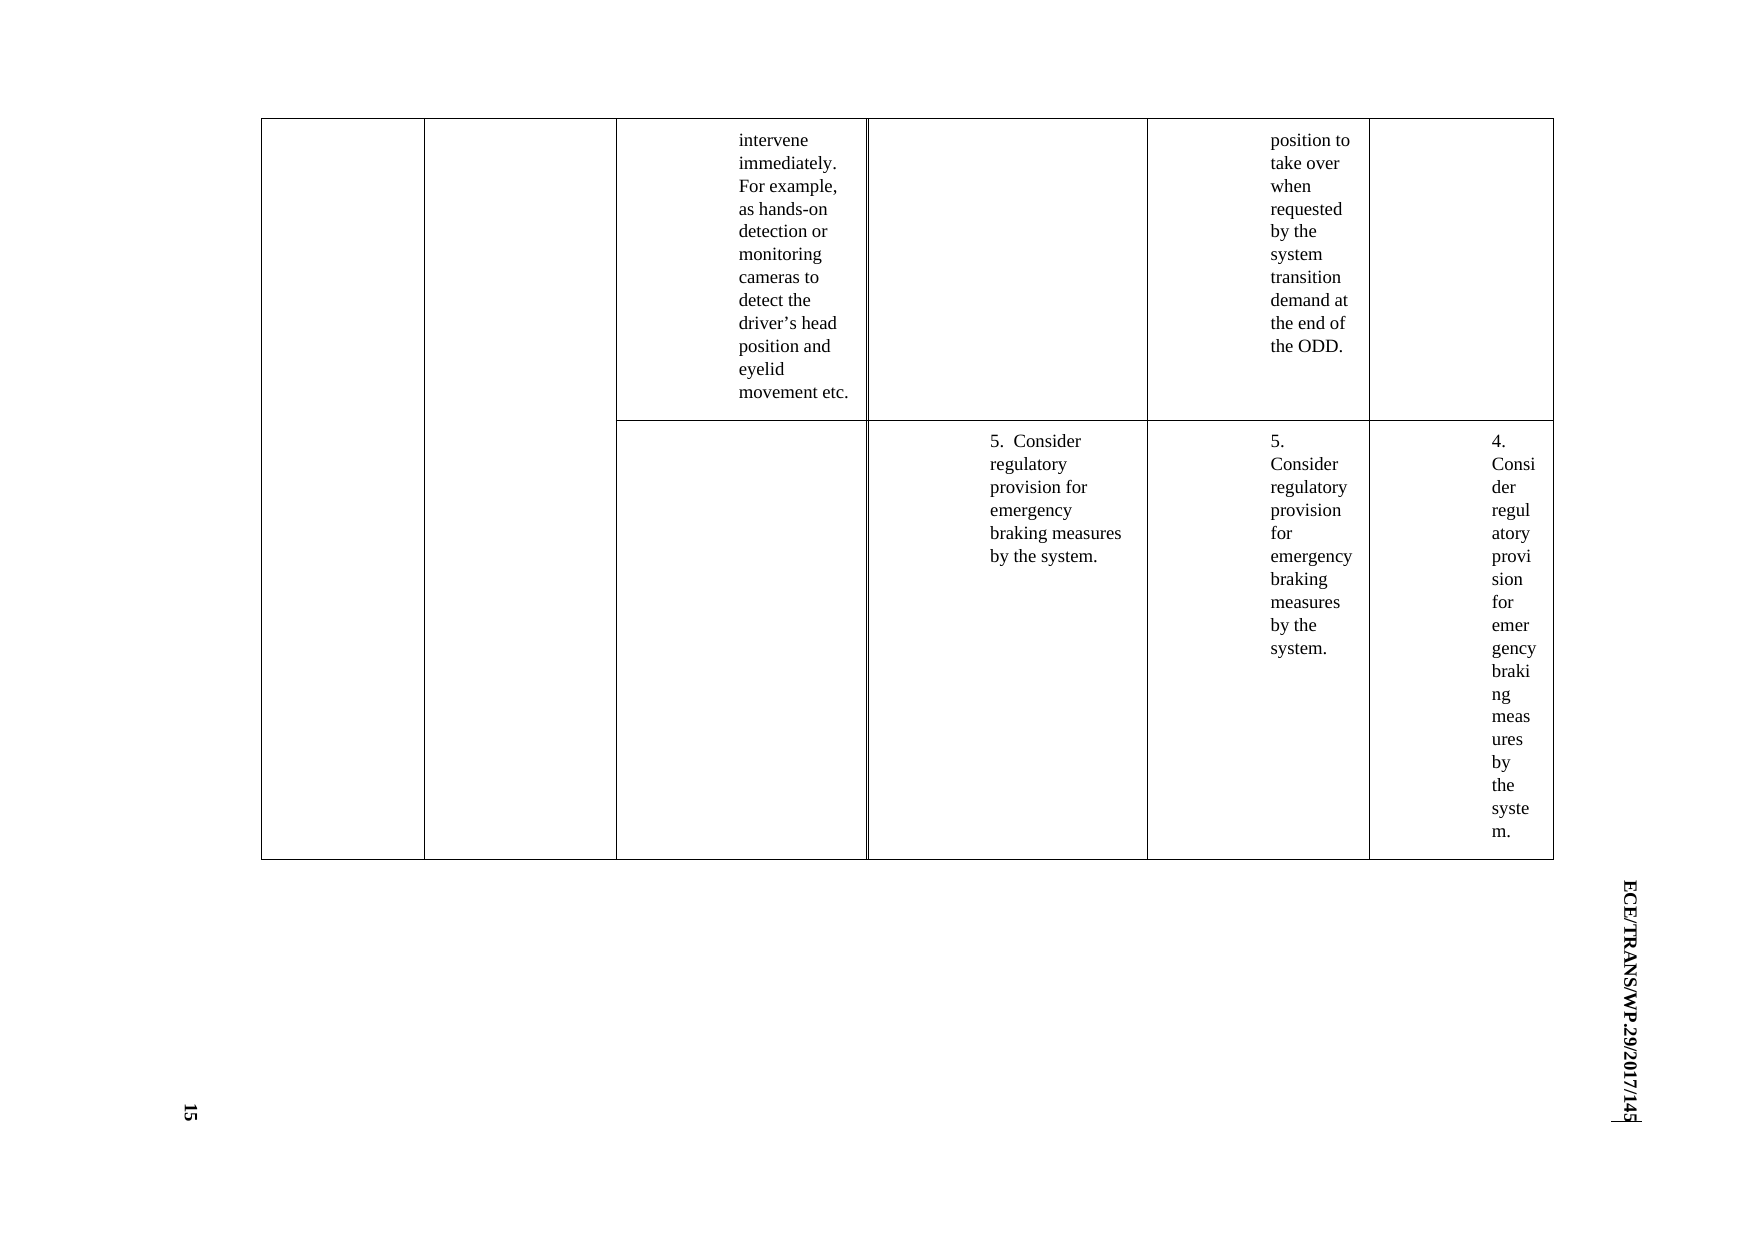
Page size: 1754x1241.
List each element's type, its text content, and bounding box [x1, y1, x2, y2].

table_cell 5. Consider regulatory provision for emergency braking measures by the system. [1148, 421, 1369, 859]
table_cell [617, 421, 866, 859]
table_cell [1148, 119, 1369, 420]
table_cell [1370, 119, 1553, 420]
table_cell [617, 119, 866, 420]
table_cell 4. Consider regulatory provision for emergency braking measures by the system. [1370, 421, 1553, 859]
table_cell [869, 119, 1147, 420]
table_cell 5. Consider regulatory provision for emergency braking measures by the system. [869, 421, 1147, 859]
